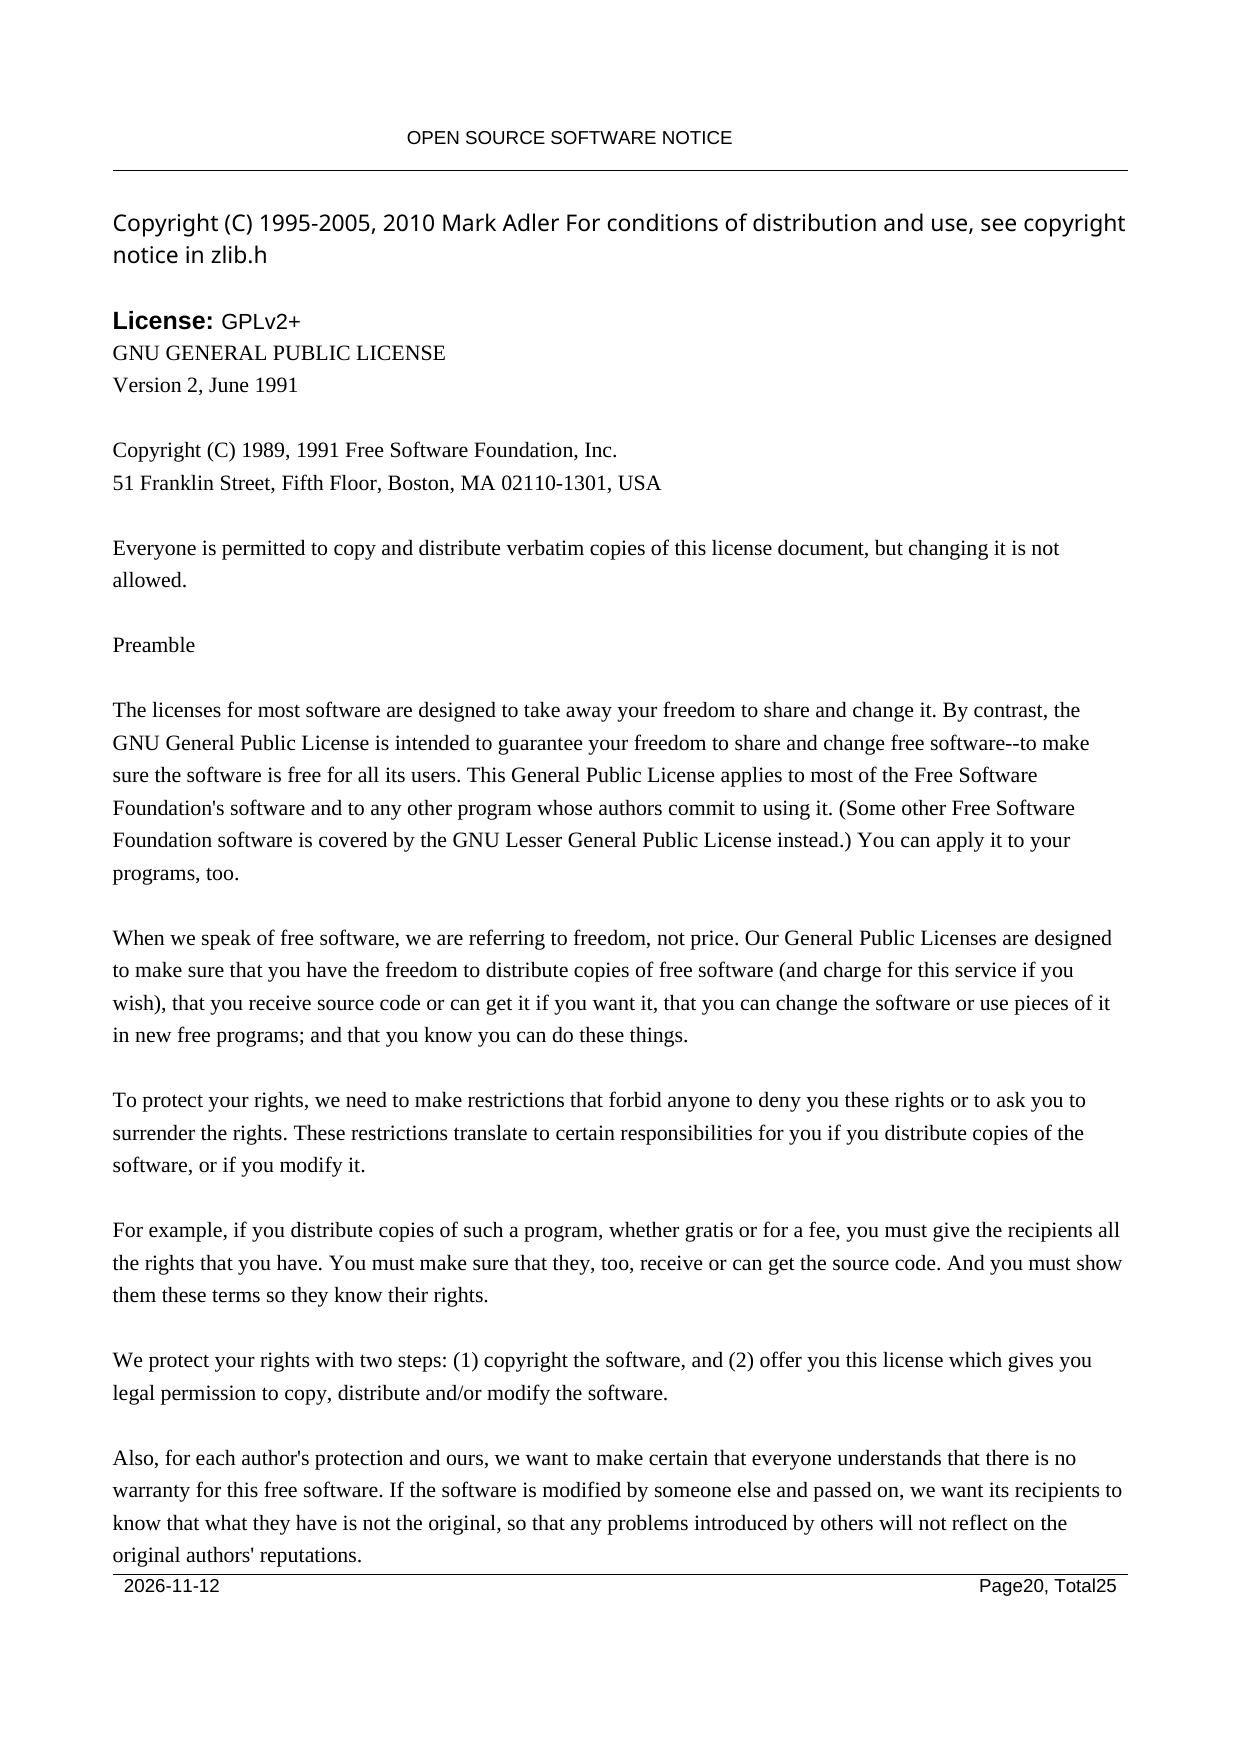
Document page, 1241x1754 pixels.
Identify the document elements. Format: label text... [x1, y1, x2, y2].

text License: GPLv2+ [112, 304, 1128, 336]
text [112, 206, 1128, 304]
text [112, 336, 1128, 1571]
